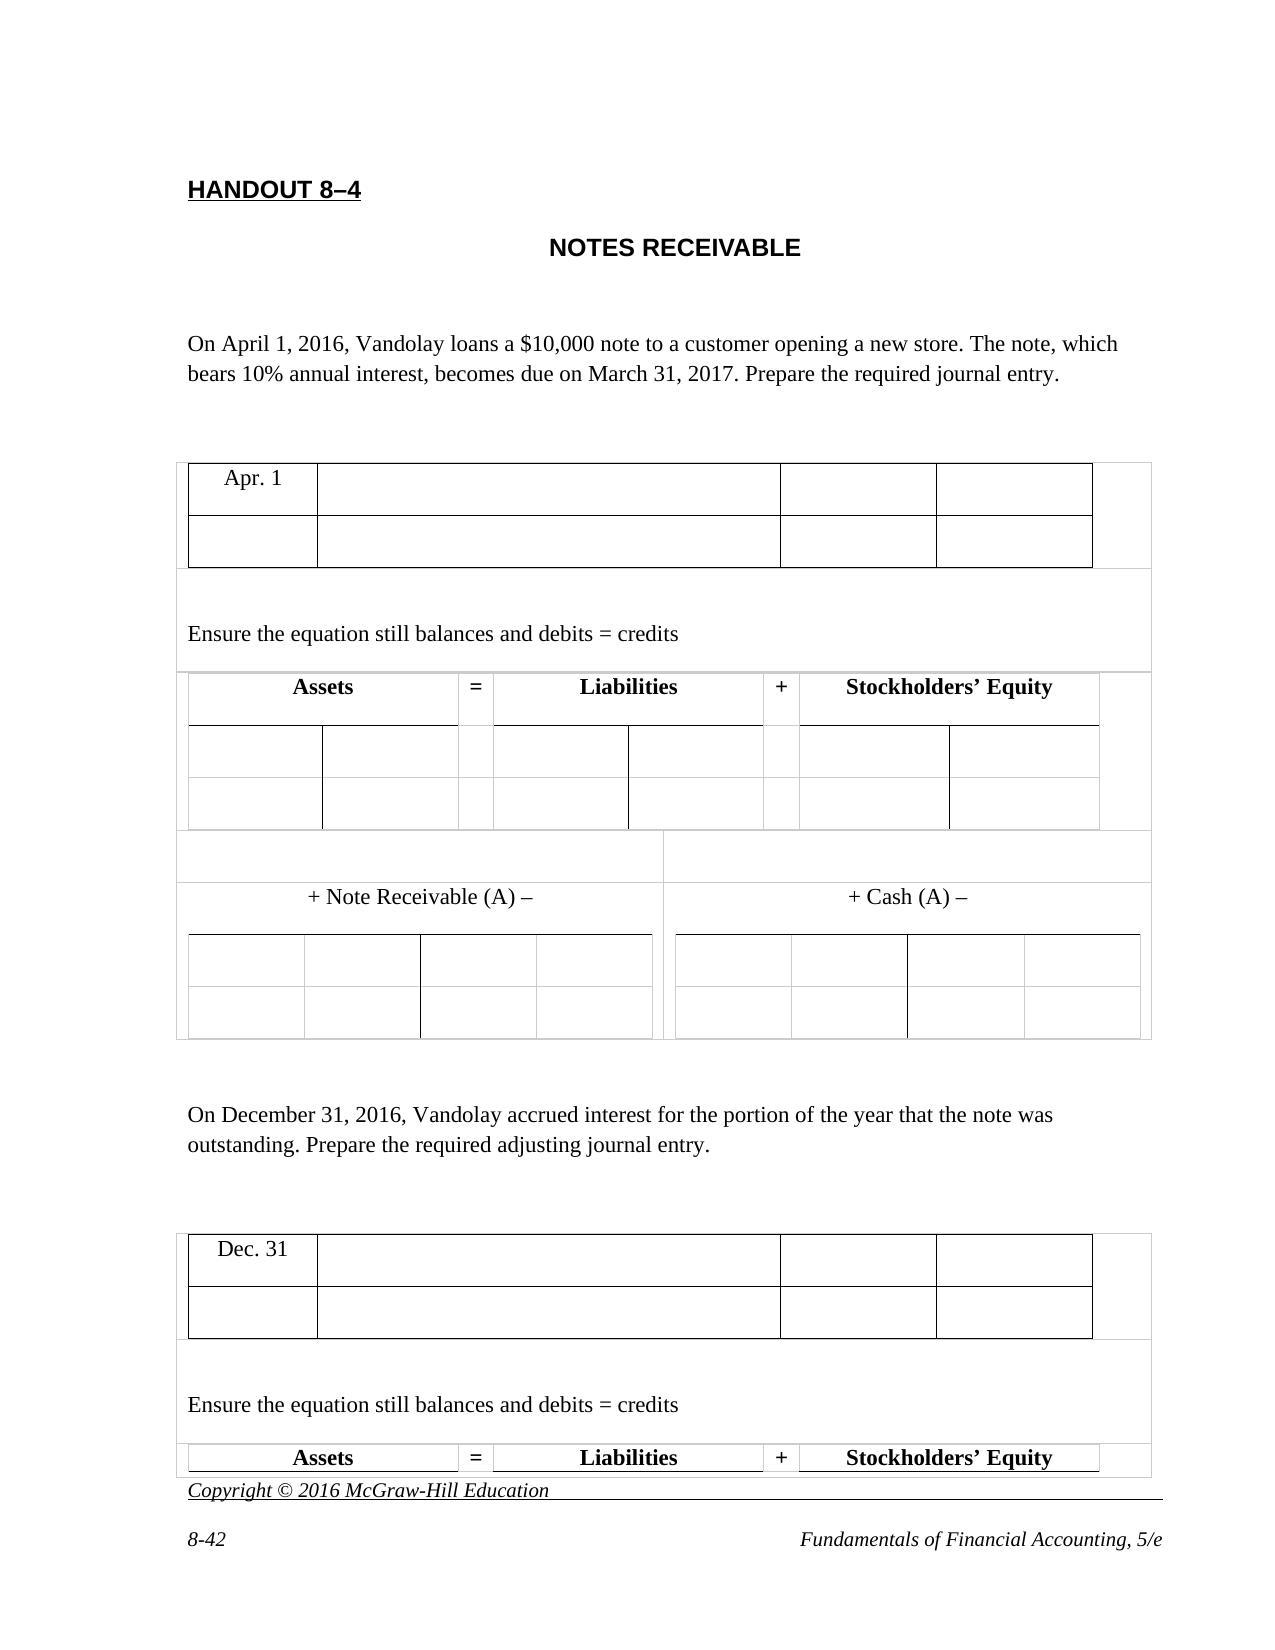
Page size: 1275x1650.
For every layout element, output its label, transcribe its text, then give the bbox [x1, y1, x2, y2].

table_header [1093, 463, 1151, 568]
table_header [1093, 1234, 1151, 1339]
table_cell [764, 778, 799, 829]
table_header [318, 1235, 780, 1286]
table_header [937, 1235, 1092, 1286]
table_cell [629, 778, 763, 829]
table_cell [950, 726, 1099, 777]
table_header [189, 1287, 317, 1338]
table_cell [494, 726, 628, 777]
table_cell [800, 726, 949, 777]
table_header [177, 1234, 188, 1339]
table_cell [664, 831, 1151, 882]
table_header [318, 1287, 780, 1338]
text On April 1, 2016, Vandolay loans a $10,000 note to a customer opening a new store. The note, which bears 10% annual interest, becomes due on March 31, 2017. Prepare the required journal entry. [187, 329, 1162, 386]
table_cell [177, 831, 663, 882]
table_cell [764, 726, 799, 777]
table_cell [459, 726, 493, 777]
subtitle HANDOUT 8–4 [187, 175, 1162, 204]
table_cell Ensure the equation still balances and debits = credits [177, 1340, 1151, 1442]
table_header [937, 464, 1092, 515]
table_cell [189, 726, 322, 777]
table_cell [629, 726, 763, 777]
table_cell [459, 778, 493, 829]
table_cell [459, 674, 493, 725]
table_cell [800, 778, 949, 829]
table_cell [189, 674, 458, 725]
table_header [318, 516, 780, 567]
subtitle NOTES RECEIVABLE [187, 233, 1162, 262]
table_header [781, 1235, 936, 1286]
table_header [189, 516, 317, 567]
table_header [781, 1287, 936, 1338]
table_cell [323, 726, 458, 777]
table_cell + Cash (A) – [664, 883, 1151, 1039]
table_header [177, 463, 188, 568]
table_header [189, 1235, 317, 1286]
table_header [937, 1287, 1092, 1338]
table_cell [1100, 673, 1151, 830]
table_cell [177, 1444, 1151, 1477]
table_cell [177, 673, 188, 830]
table_header [318, 464, 780, 515]
table_header [189, 464, 317, 515]
table_header [781, 516, 936, 567]
table_cell [189, 778, 322, 829]
text On December 31, 2016, Vandolay accrued interest for the portion of the year that the note was outstanding. Prepare the required adjusting journal entry. [187, 1101, 1162, 1157]
table_cell Ensure the equation still balances and debits = credits [177, 569, 1151, 671]
table_cell [494, 674, 763, 725]
table_cell [800, 674, 1099, 725]
table_cell [323, 778, 458, 829]
table_header [781, 464, 936, 515]
table_cell [764, 674, 799, 725]
table_cell [494, 778, 628, 829]
table_header [937, 516, 1092, 567]
table_cell + Note Receivable (A) – [177, 883, 663, 1039]
table_cell [950, 778, 1099, 829]
